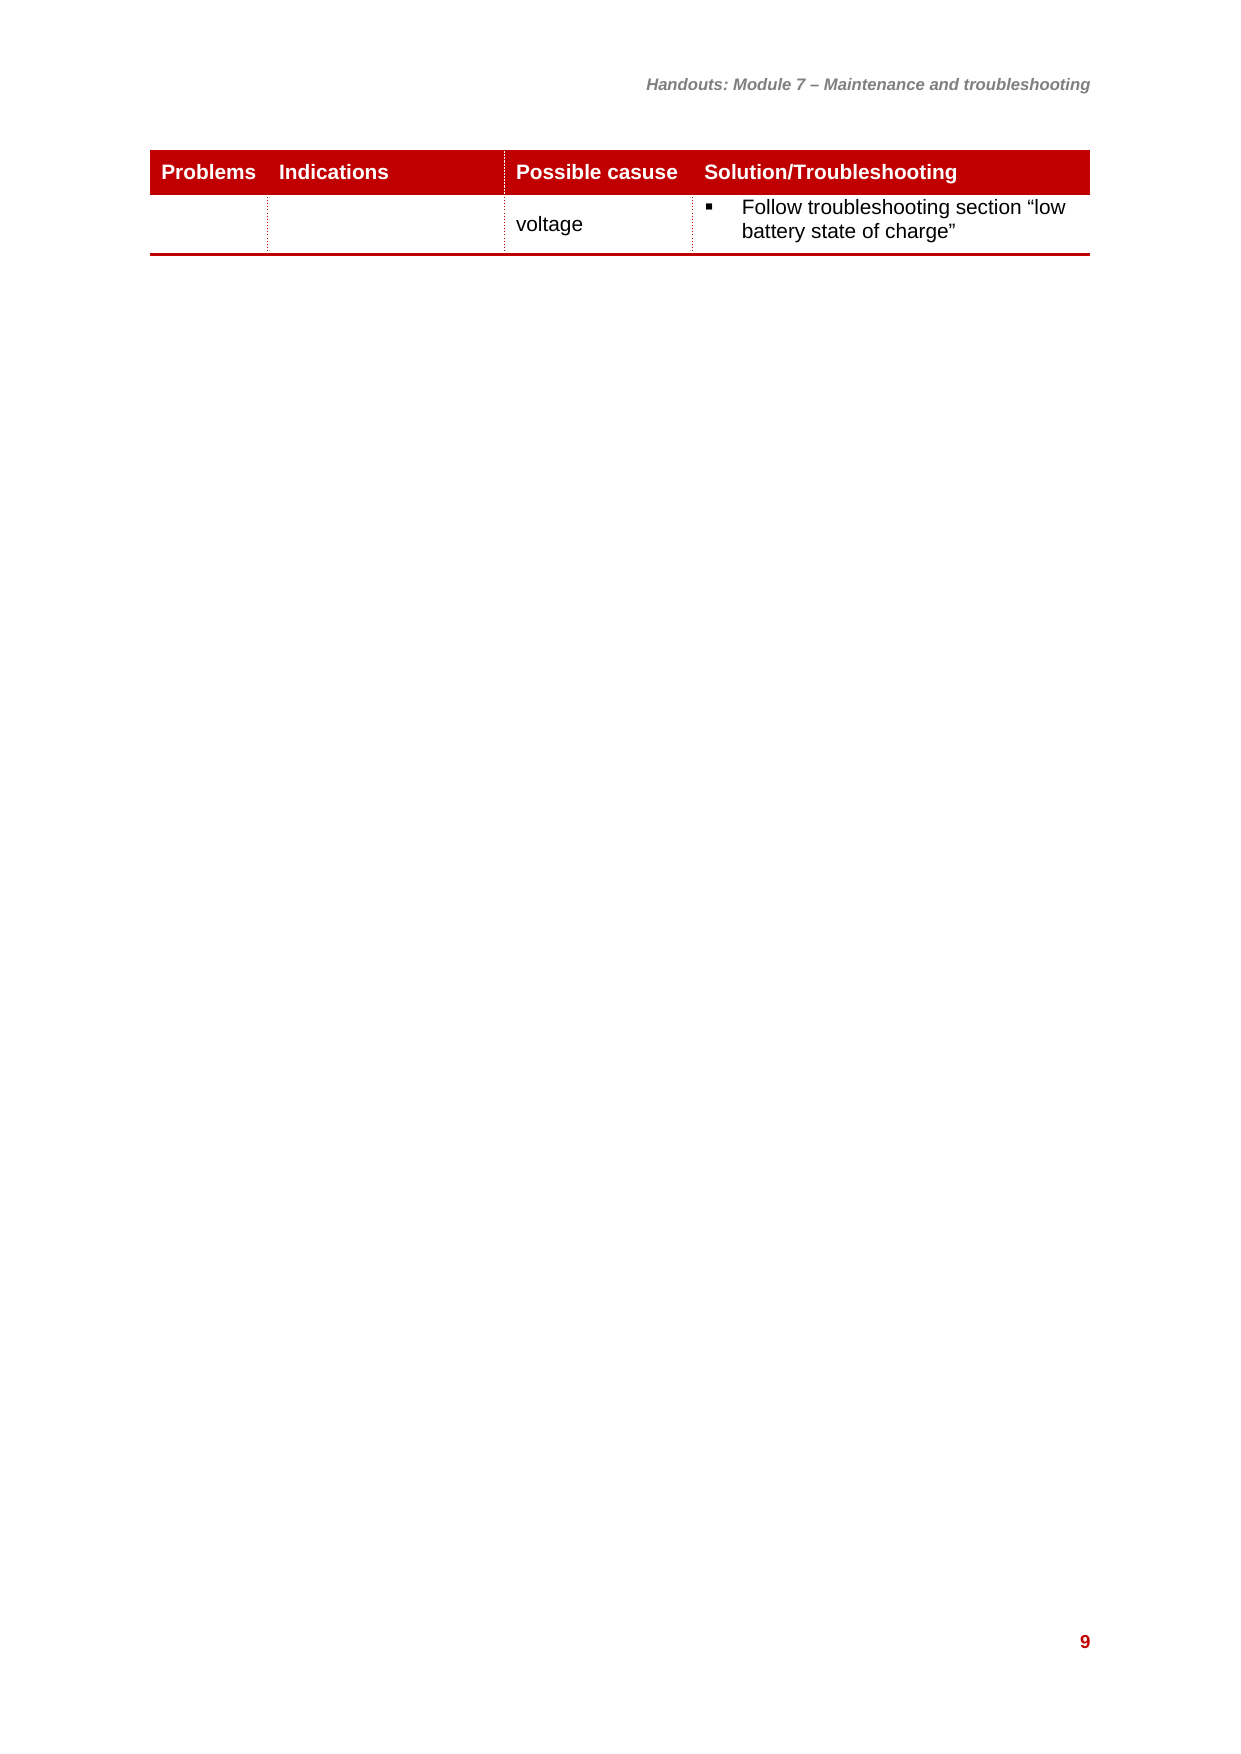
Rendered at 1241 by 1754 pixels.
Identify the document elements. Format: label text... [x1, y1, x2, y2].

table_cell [693, 195, 1090, 253]
table_cell Low battery voltage [505, 195, 693, 253]
table_header Possible casuse [505, 150, 693, 194]
table_header Problems [150, 150, 268, 194]
table_header Indications [268, 150, 504, 194]
table_header Solution/Troubleshooting [693, 150, 1090, 194]
